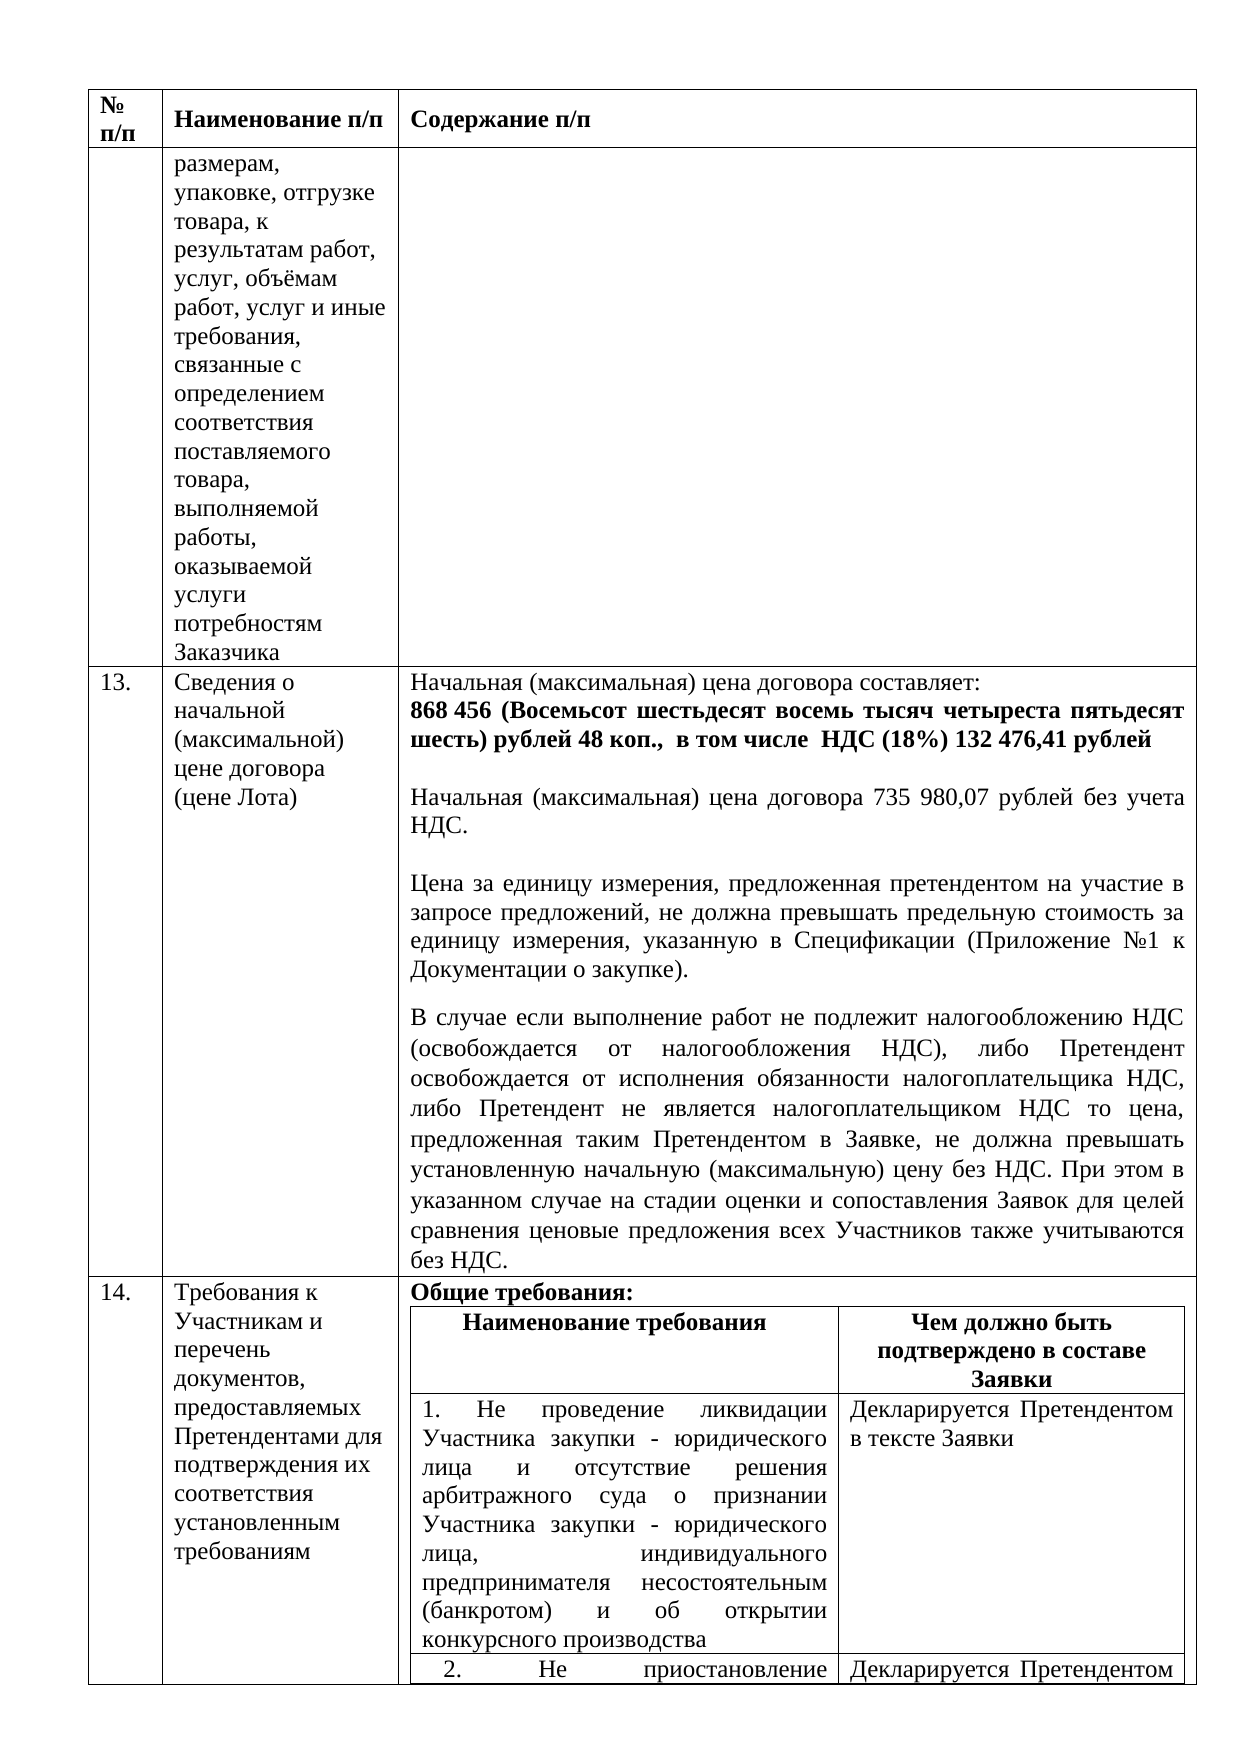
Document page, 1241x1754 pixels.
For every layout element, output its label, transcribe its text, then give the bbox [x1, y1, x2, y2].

table_cell [89, 667, 162, 1276]
table_header № п/п [89, 90, 162, 147]
table_cell Начальная (максимальная) цена договора составляет: 868 456 (Восемьсот шестьдесят восемь тысяч четыреста пятьдесят шесть) рублей 48 коп., в том числе НДС (18%) 132 476,41 рублей Начальная (максимальная) цена договора 735 980,07 рублей без учета НДС. Цена за единицу измерения, предложенная претендентом на участие в запросе предложений, не должна превышать предельную стоимость за единицу измерения, указанную в Спецификации (Приложение №1 к Документации о закупке). В случае если выполнение работ не подлежит налогообложению НДС (освобождается от налогообложения НДС), либо Претендент освобождается от исполнения обязанности налогоплательщика НДС, либо Претендент не является налогоплательщиком НДС то цена, предложенная таким Претендентом в Заявке, не должна превышать установленную начальную (максимальную) цену без НДС. При этом в указанном случае на стадии оценки и сопоставления Заявок для целей сравнения ценовые предложения всех Участников также учитываются без НДС. [399, 667, 1196, 1276]
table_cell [163, 148, 398, 666]
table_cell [163, 1277, 398, 1684]
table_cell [399, 148, 1196, 666]
table_cell Сведения о начальной (максимальной) цене договора (цене Лота) [163, 667, 398, 1276]
table_header Содержание п/п [399, 90, 1196, 147]
table_cell [89, 1277, 162, 1684]
table_header Наименование п/п [163, 90, 398, 147]
table_cell [89, 148, 162, 666]
